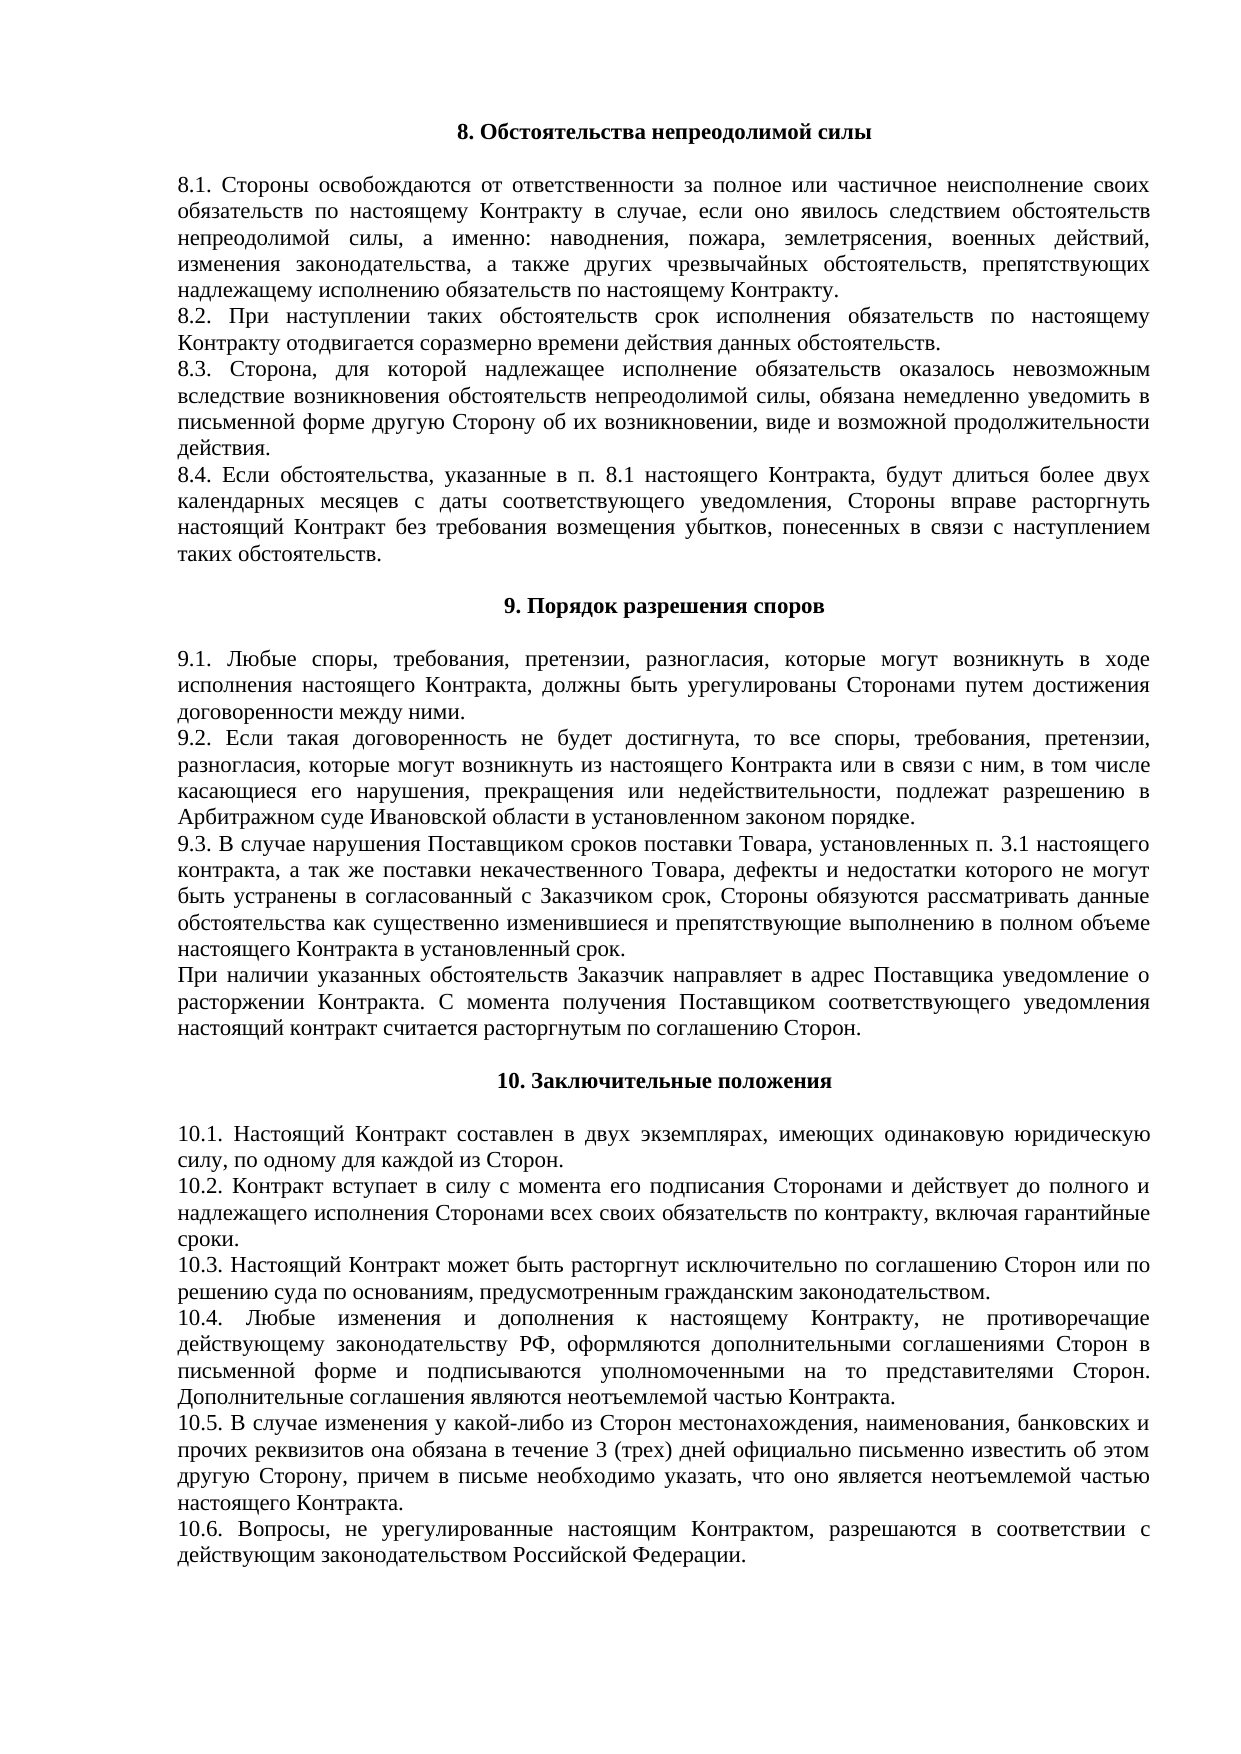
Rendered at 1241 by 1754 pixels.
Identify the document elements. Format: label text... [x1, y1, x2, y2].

text 10.6. Вопросы, не урегулированные настоящим Контрактом, разрешаются в соответствии с действующим законодательством Российской Федерации. [177, 1515, 1152, 1568]
text 10.4. Любые изменения и дополнения к настоящему Контракту, не противоречащие действующему законодательству РФ, оформляются дополнительными соглашениями Сторон в письменной форме и подписываются уполномоченными на то представителями Сторон. Дополнительные соглашения являются неотъемлемой частью Контракта. [177, 1304, 1152, 1409]
text 10.5. В случае изменения у какой-либо из Сторон местонахождения, наименования, банковских и прочих реквизитов она обязана в течение 3 (трех) дней официально письменно известить об этом другую Сторону, причем в письме необходимо указать, что оно является неотъемлемой частью настоящего Контракта. [177, 1409, 1152, 1515]
text 8.3. Сторона, для которой надлежащее исполнение обязательств оказалось невозможным вследствие возникновения обстоятельств непреодолимой силы, обязана немедленно уведомить в письменной форме другую Сторону об их возникновении, виде и возможной продолжительности действия. [177, 355, 1152, 461]
text 10.2. Контракт вступает в силу с момента его подписания Сторонами и действует до полного и надлежащего исполнения Сторонами всех своих обязательств по контракту, включая гарантийные сроки. [177, 1172, 1152, 1251]
text 8.1. Стороны освобождаются от ответственности за полное или частичное неисполнение своих обязательств по настоящему Контракту в случае, если оно явилось следствием обстоятельств непреодолимой силы, а именно: наводнения, пожара, землетрясения, военных действий, изменения законодательства, а также других чрезвычайных обстоятельств, препятствующих надлежащему исполнению обязательств по настоящему Контракту. [177, 171, 1152, 303]
text 8.2. При наступлении таких обстоятельств срок исполнения обязательств по настоящему Контракту отодвигается соразмерно времени действия данных обстоятельств. [177, 303, 1152, 355]
text 9.1. Любые споры, требования, претензии, разногласия, которые могут возникнуть в ходе исполнения настоящего Контракта, должны быть урегулированы Сторонами путем достижения договоренности между ними. [177, 645, 1152, 724]
text 10.1. Настоящий Контракт составлен в двух экземплярах, имеющих одинаковую юридическую силу, по одному для каждой из Сторон. [177, 1119, 1152, 1172]
text 10. Заключительные положения [177, 1067, 1152, 1093]
text 9.3. В случае нарушения Поставщиком сроков поставки Товара, установленных п. 3.1 настоящего контракта, а так же поставки некачественного Товара, дефекты и недостатки которого не могут быть устранены в согласованный с Заказчиком срок, Стороны обязуются рассматривать данные обстоятельства как существенно изменившиеся и препятствующие выполнению в полном объеме настоящего Контракта в установленный срок. [177, 830, 1152, 961]
text 8.4. Если обстоятельства, указанные в п. 8.1 настоящего Контракта, будут длиться более двух календарных месяцев с даты соответствующего уведомления, Стороны вправе расторгнуть настоящий Контракт без требования возмещения убытков, понесенных в связи с наступлением таких обстоятельств. [177, 461, 1152, 566]
text 10.3. Настоящий Контракт может быть расторгнут исключительно по соглашению Сторон или по решению суда по основаниям, предусмотренным гражданским законодательством. [177, 1251, 1152, 1304]
text 9.2. Если такая договоренность не будет достигнута, то все споры, требования, претензии, разногласия, которые могут возникнуть из настоящего Контракта или в связи с ним, в том числе касающиеся его нарушения, прекращения или недействительности, подлежат разрешению в Арбитражном суде Ивановской области в установленном законом порядке. [177, 724, 1152, 830]
text 8. Обстоятельства непреодолимой силы [177, 118, 1152, 144]
text 9. Порядок разрешения споров [177, 592, 1152, 619]
text При наличии указанных обстоятельств Заказчик направляет в адрес Поставщика уведомление о расторжении Контракта. С момента получения Поставщиком соответствующего уведомления настоящий контракт считается расторгнутым по соглашению Сторон. [177, 961, 1152, 1041]
